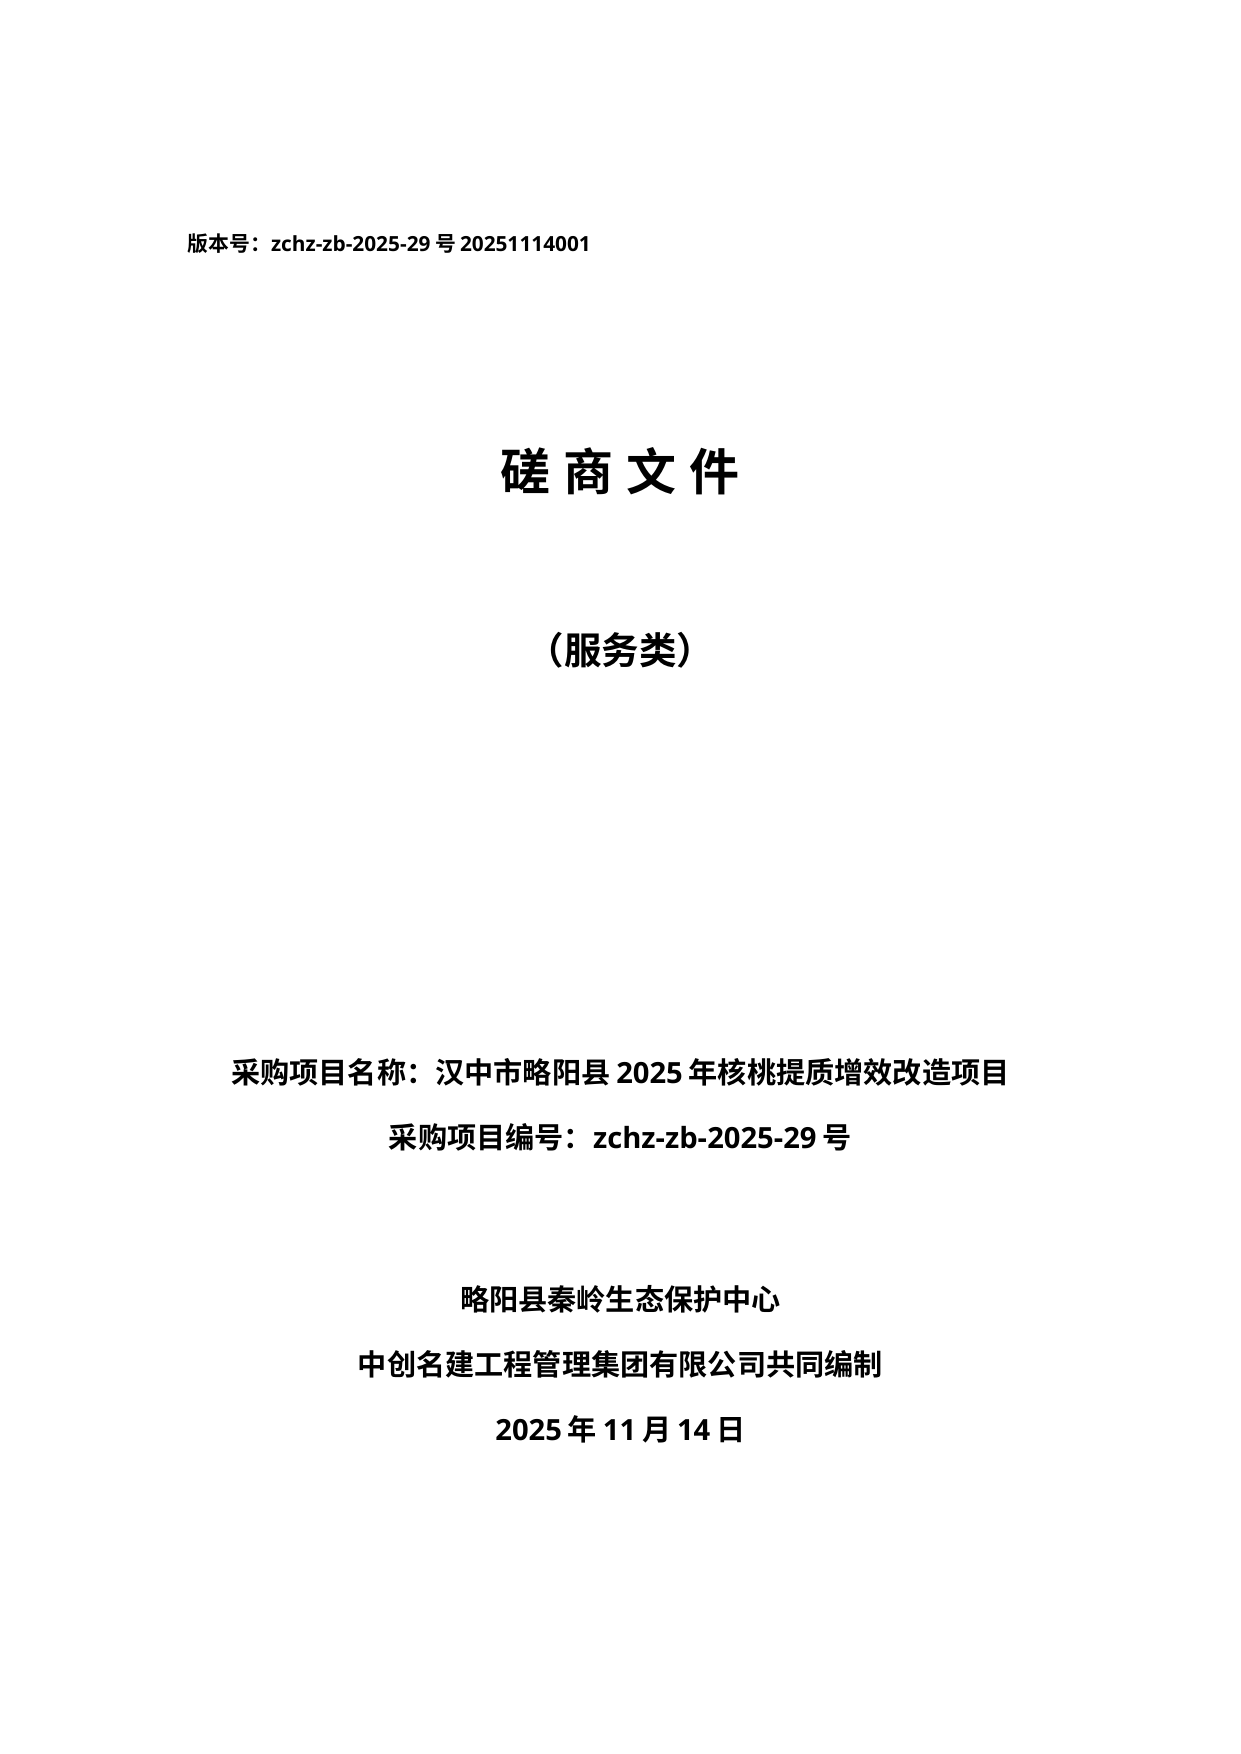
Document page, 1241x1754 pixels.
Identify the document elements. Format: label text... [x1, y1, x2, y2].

text （服务类） [187, 617, 1053, 1039]
text 磋 商 文 件 [187, 422, 1053, 617]
text 采购项目编号：zchz-zb-2025-29号 [187, 1104, 1053, 1267]
text 2025年11月14日 [187, 1397, 1053, 1462]
text 采购项目名称：汉中市略阳县2025年核桃提质增效改造项目 [187, 1039, 1053, 1104]
text 版本号：zchz-zb-2025-29号20251114001 [187, 227, 1053, 422]
text 中创名建工程管理集团有限公司共同编制 [187, 1332, 1053, 1397]
text 略阳县秦岭生态保护中心 [187, 1267, 1053, 1332]
